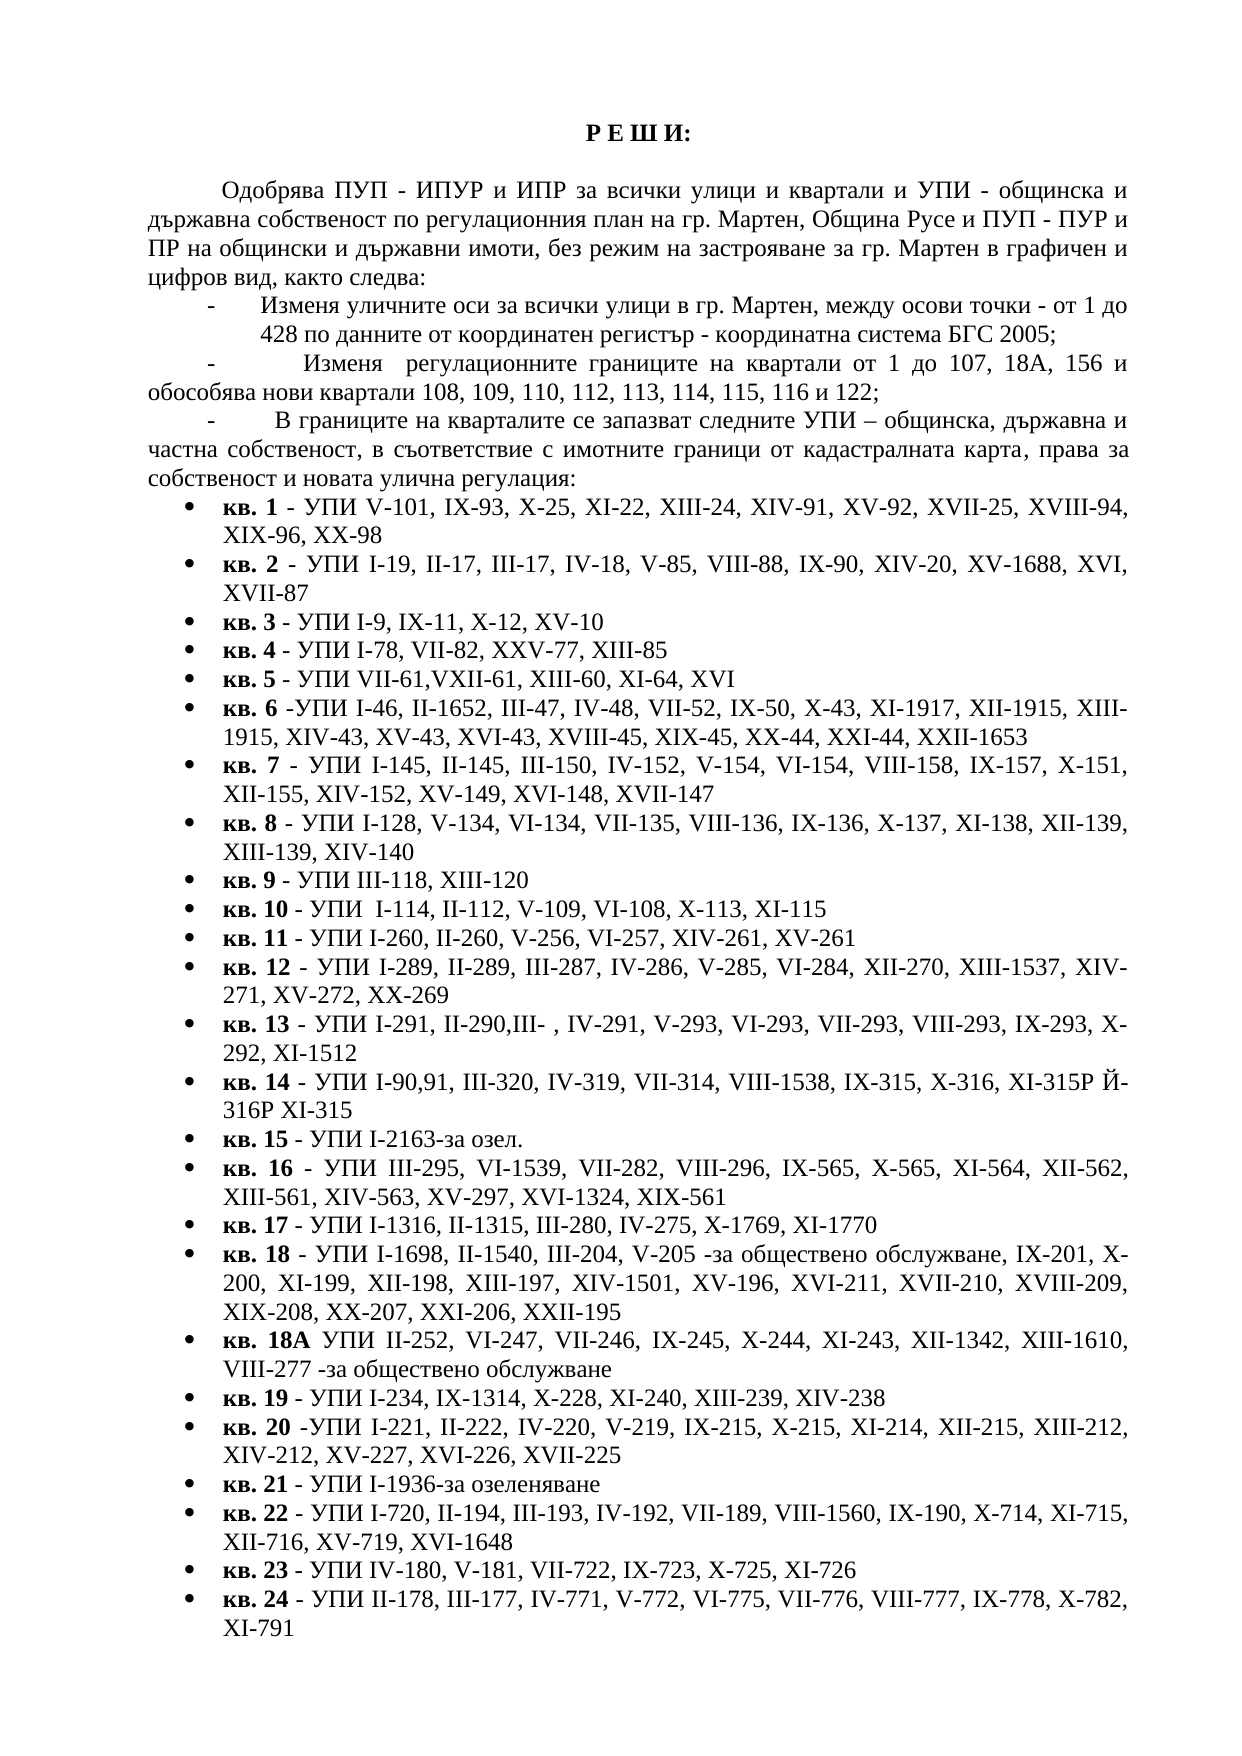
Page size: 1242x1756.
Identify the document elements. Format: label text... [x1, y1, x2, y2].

list кв. 13 - УПИ I-291, II-290,III- , IV-291, V-293, VI-293, VII-293, VIII-293, IX-293, X-292, XI-1512 [185, 1009, 1129, 1067]
list кв. 22 - УПИ I-720, II-194, III-193, IV-192, VII-189, VIII-1560, IX-190, X-714, XI-715, XII-716, XV-719, XVI-1648 [185, 1498, 1129, 1556]
list кв. 4 - УПИ I-78, VII-82, XXV-77, XIII-85 [185, 636, 1129, 664]
list кв. 11 - УПИ I-260, II-260, V-256, VI-257, XIV-261, XV-261 [185, 923, 1129, 952]
list кв. 14 - УПИ I-90,91, III-320, IV-319, VII-314, VIII-1538, IX-315, X-316, XI-315Р Й-316Р XI-315 [185, 1067, 1129, 1124]
list кв. 19 - УПИ I-234, IX-1314, X-228, XI-240, XIII-239, XIV-238 [185, 1383, 1129, 1412]
list кв. 7 - УПИ I-145, II-145, III-150, IV-152, V-154, VI-154, VIII-158, IX-157, X-151, XII-155, XIV-152, XV-149, XVI-148, XVII-147 [185, 751, 1129, 808]
list кв. 20 -УПИ I-221, II-222, IV-220, V-219, IX-215, X-215, XI-214, XII-215, XIII-212, XIV-212, XV-227, XVI-226, XVII-225 [185, 1412, 1129, 1469]
text Одобрява ПУП - ИПУР и ИПР за всички улици и квартали и УПИ - общинска и държавна собственост по регулационния план на гр. Мартен, Община Русе и ПУП - ПУР и ПР на общински и държавни имоти, без режим на застрояване за гр. Мартен в графичен и цифров вид, както следва: [148, 176, 1129, 291]
list кв. 5 - УПИ VII-61,VXII-61, XIII-60, XI-64, XVI [185, 664, 1129, 693]
list кв. 18 - УПИ I-1698, II-1540, III-204, V-205 -за обществено обслужване, IX-201, X-200, XI-199, XII-198, XIII-197, XIV-1501, XV-196, XVI-211, XVII-210, XVIII-209, XIX-208, XX-207, XXI-206, XXII-195 [185, 1239, 1129, 1326]
list кв. 8 - УПИ I-128, V-134, VI-134, VII-135, VIII-136, IX-136, X-137, XI-138, XII-139, XIII-139, XIV-140 [185, 808, 1129, 866]
list кв. 1 - УПИ V-101, IX-93, X-25, XI-22, XIII-24, XIV-91, XV-92, XVII-25, XVIII-94, XIX-96, XX-98 [185, 492, 1129, 549]
list кв. 3 - УПИ I-9, IX-11, X-12, XV-10 [185, 607, 1129, 636]
list кв. 16 - УПИ III-295, VI-1539, VII-282, VIII-296, IX-565, X-565, XI-564, XII-562, XIII-561, XIV-563, XV-297, XVI-1324, XIX-561 [185, 1153, 1129, 1211]
list кв. 9 - УПИ III-118, XIII-120 [185, 866, 1129, 894]
text Р Е Ш И: [148, 118, 1129, 147]
list кв. 10 - УПИ I-114, II-112, V-109, VI-108, X-113, XI-115 [185, 894, 1129, 923]
list кв. 6 -УПИ I-46, II-1652, III-47, IV-48, VII-52, IX-50, X-43, XI-1917, XII-1915, XIII-1915, XIV-43, XV-43, XVI-43, XVIII-45, XIX-45, XX-44, XXI-44, XXII-1653 [185, 693, 1129, 751]
list кв. 23 - УПИ IV-180, V-181, VII-722, IX-723, X-725, XI-726 [185, 1556, 1129, 1584]
list кв. 24 - УПИ II-178, III-177, IV-771, V-772, VI-775, VII-776, VIII-777, IX-778, X-782, XI-791 [185, 1584, 1129, 1642]
list Изменя уличните оси за всички улици в гр. Мартен, между осови точки - от 1 до 428 по данните от координатен регистър - координатна система БГС 2005; [207, 291, 1129, 348]
list кв. 17 - УПИ I-1316, II-1315, III-280, IV-275, X-1769, XI-1770 [185, 1211, 1129, 1239]
list кв. 18A УПИ II-252, VI-247, VII-246, IX-245, X-244, XI-243, XII-1342, XIII-1610, VIII-277 -за обществено обслужване [185, 1326, 1129, 1383]
list кв. 12 - УПИ I-289, II-289, III-287, IV-286, V-285, VI-284, XII-270, XIII-1537, XIV-271, XV-272, XX-269 [185, 952, 1129, 1009]
list В границите на кварталите се запазват следните УПИ – общинска, държавна и частна собственост, в съответствие с имотните граници от кадастралната карта, права за собственост и новата улична регулация: [148, 406, 1129, 492]
list кв. 21 - УПИ I-1936-за озеленяване [185, 1469, 1129, 1498]
list кв. 2 - УПИ I-19, II-17, III-17, IV-18, V-85, VIII-88, IX-90, XIV-20, XV-1688, XVI, XVII-87 [185, 549, 1129, 607]
list кв. 15 - УПИ I-2163-за озел. [185, 1124, 1129, 1153]
list Изменя регулационните границите на квартали от 1 до 107, 18А, 156 и обособява нови квартали 108, 109, 110, 112, 113, 114, 115, 116 и 122; [148, 348, 1129, 406]
